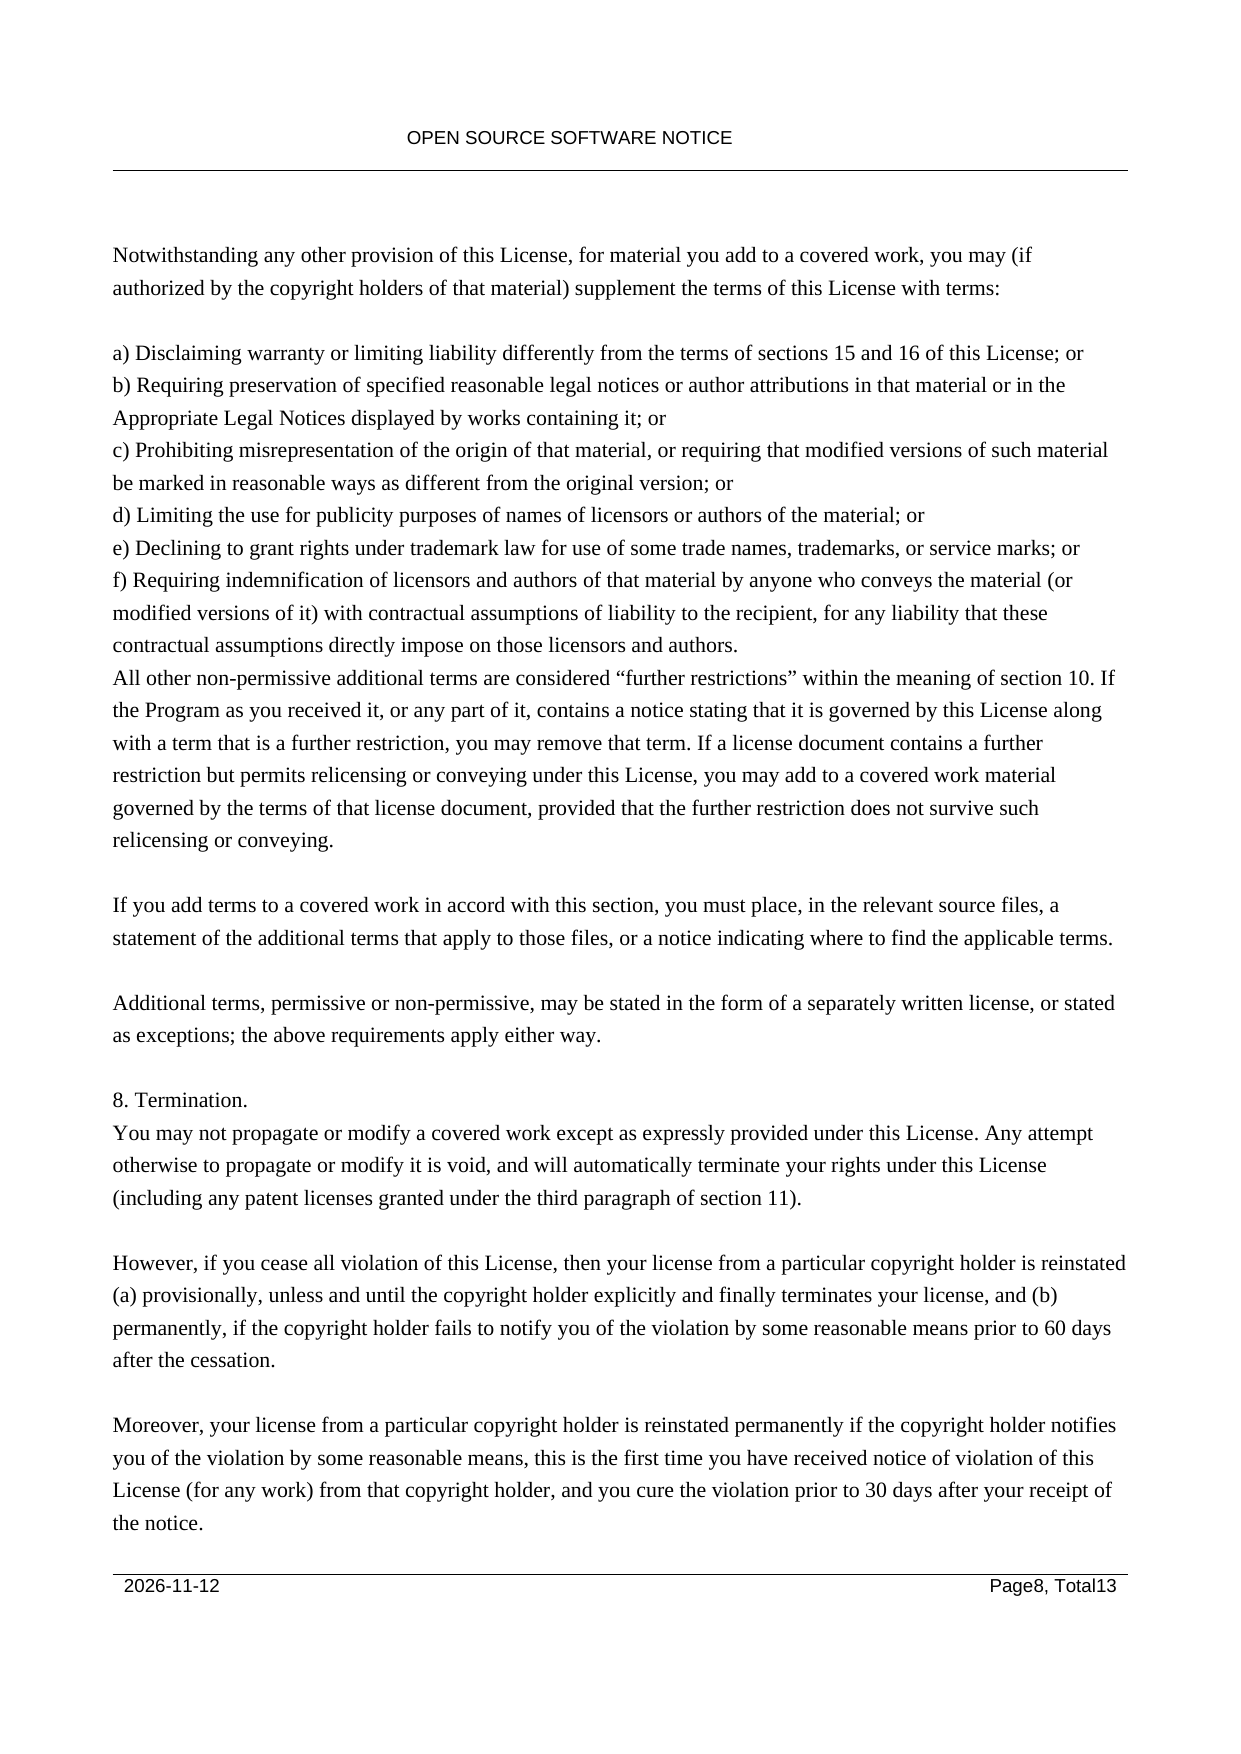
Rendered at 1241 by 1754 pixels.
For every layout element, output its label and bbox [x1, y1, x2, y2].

text [112, 206, 1128, 1539]
